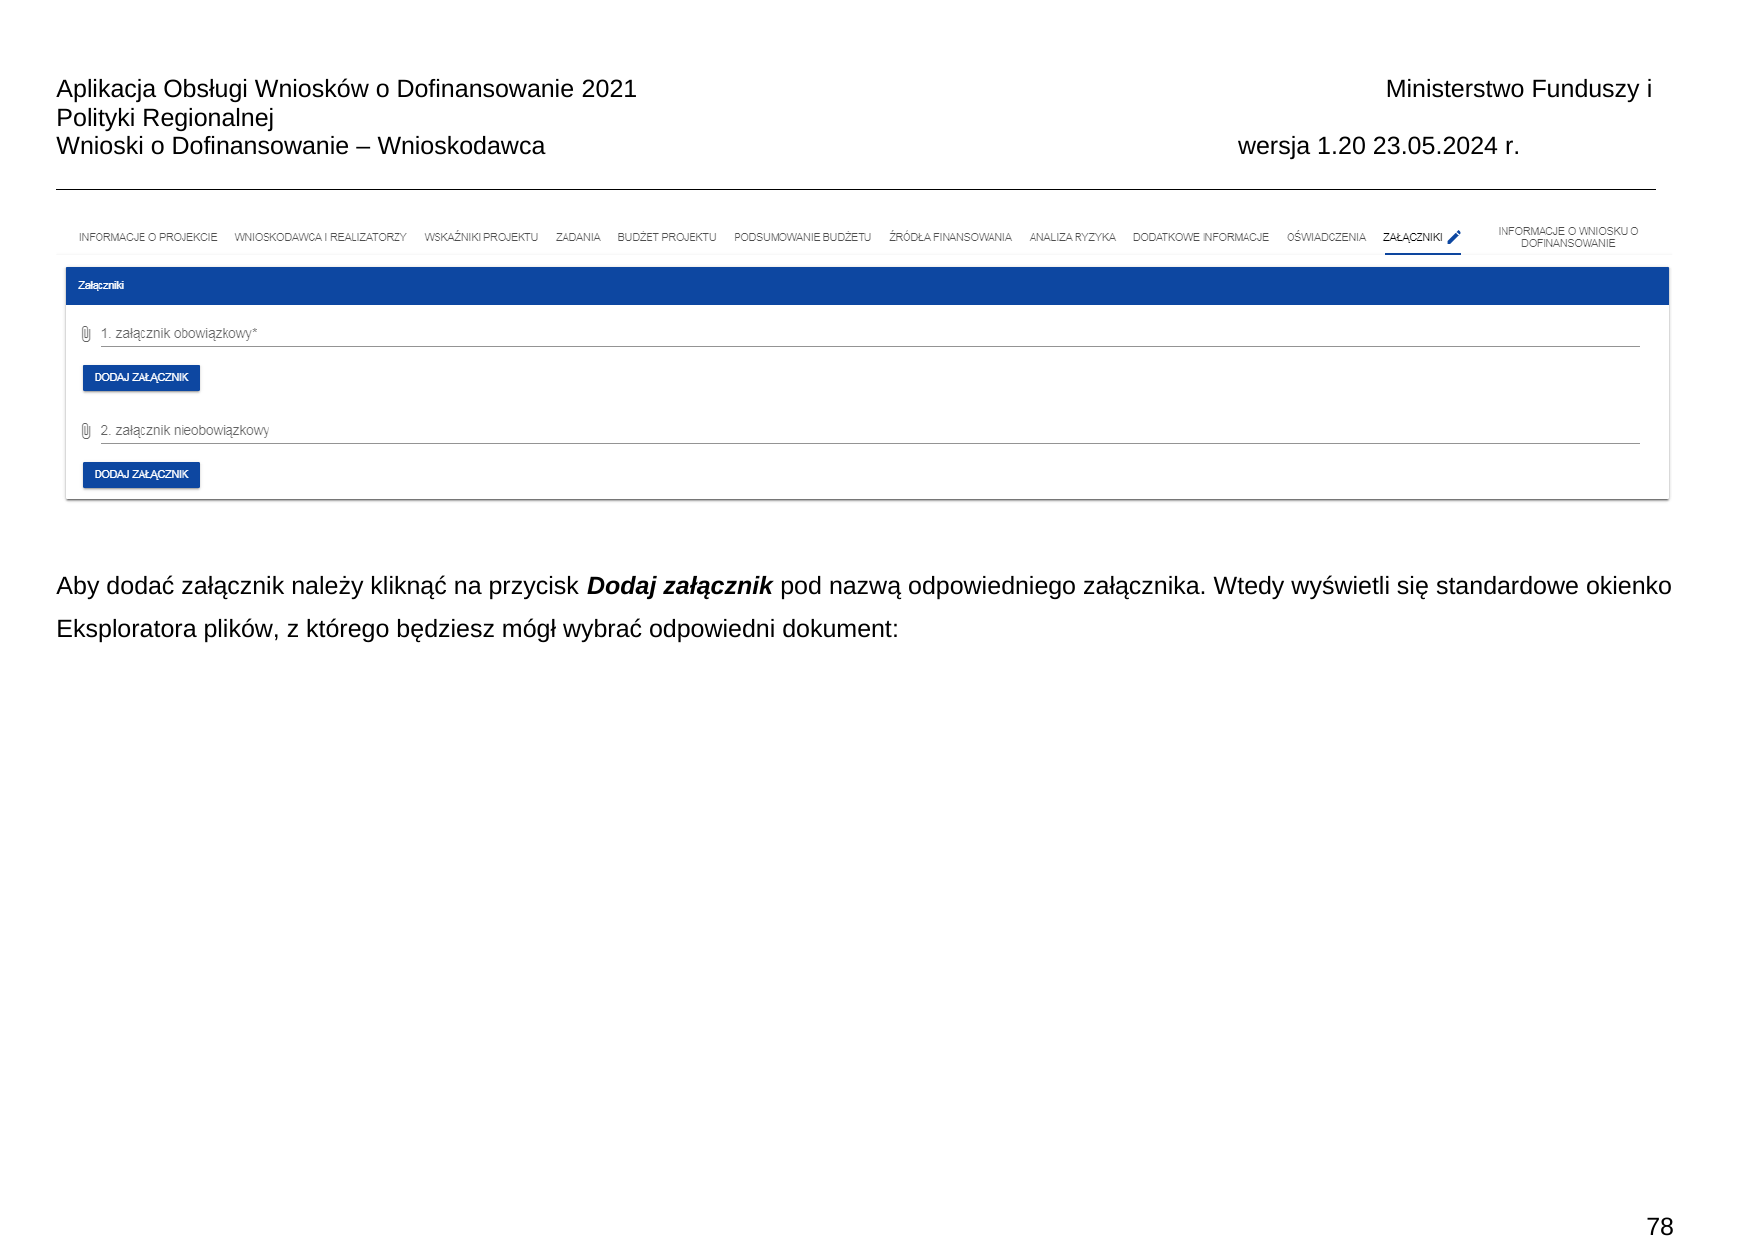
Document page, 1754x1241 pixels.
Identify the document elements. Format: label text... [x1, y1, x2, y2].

text Aby dodać załącznik należy kliknąć na przycisk Dodaj załącznik pod nazwą odpowiedniego załącznika. Wtedy wyświetli się standardowe okienko Eksploratora plików, z którego będziesz mógł wybrać odpowiedni dokument: [56, 571, 1674, 643]
picture [56, 218, 1673, 514]
